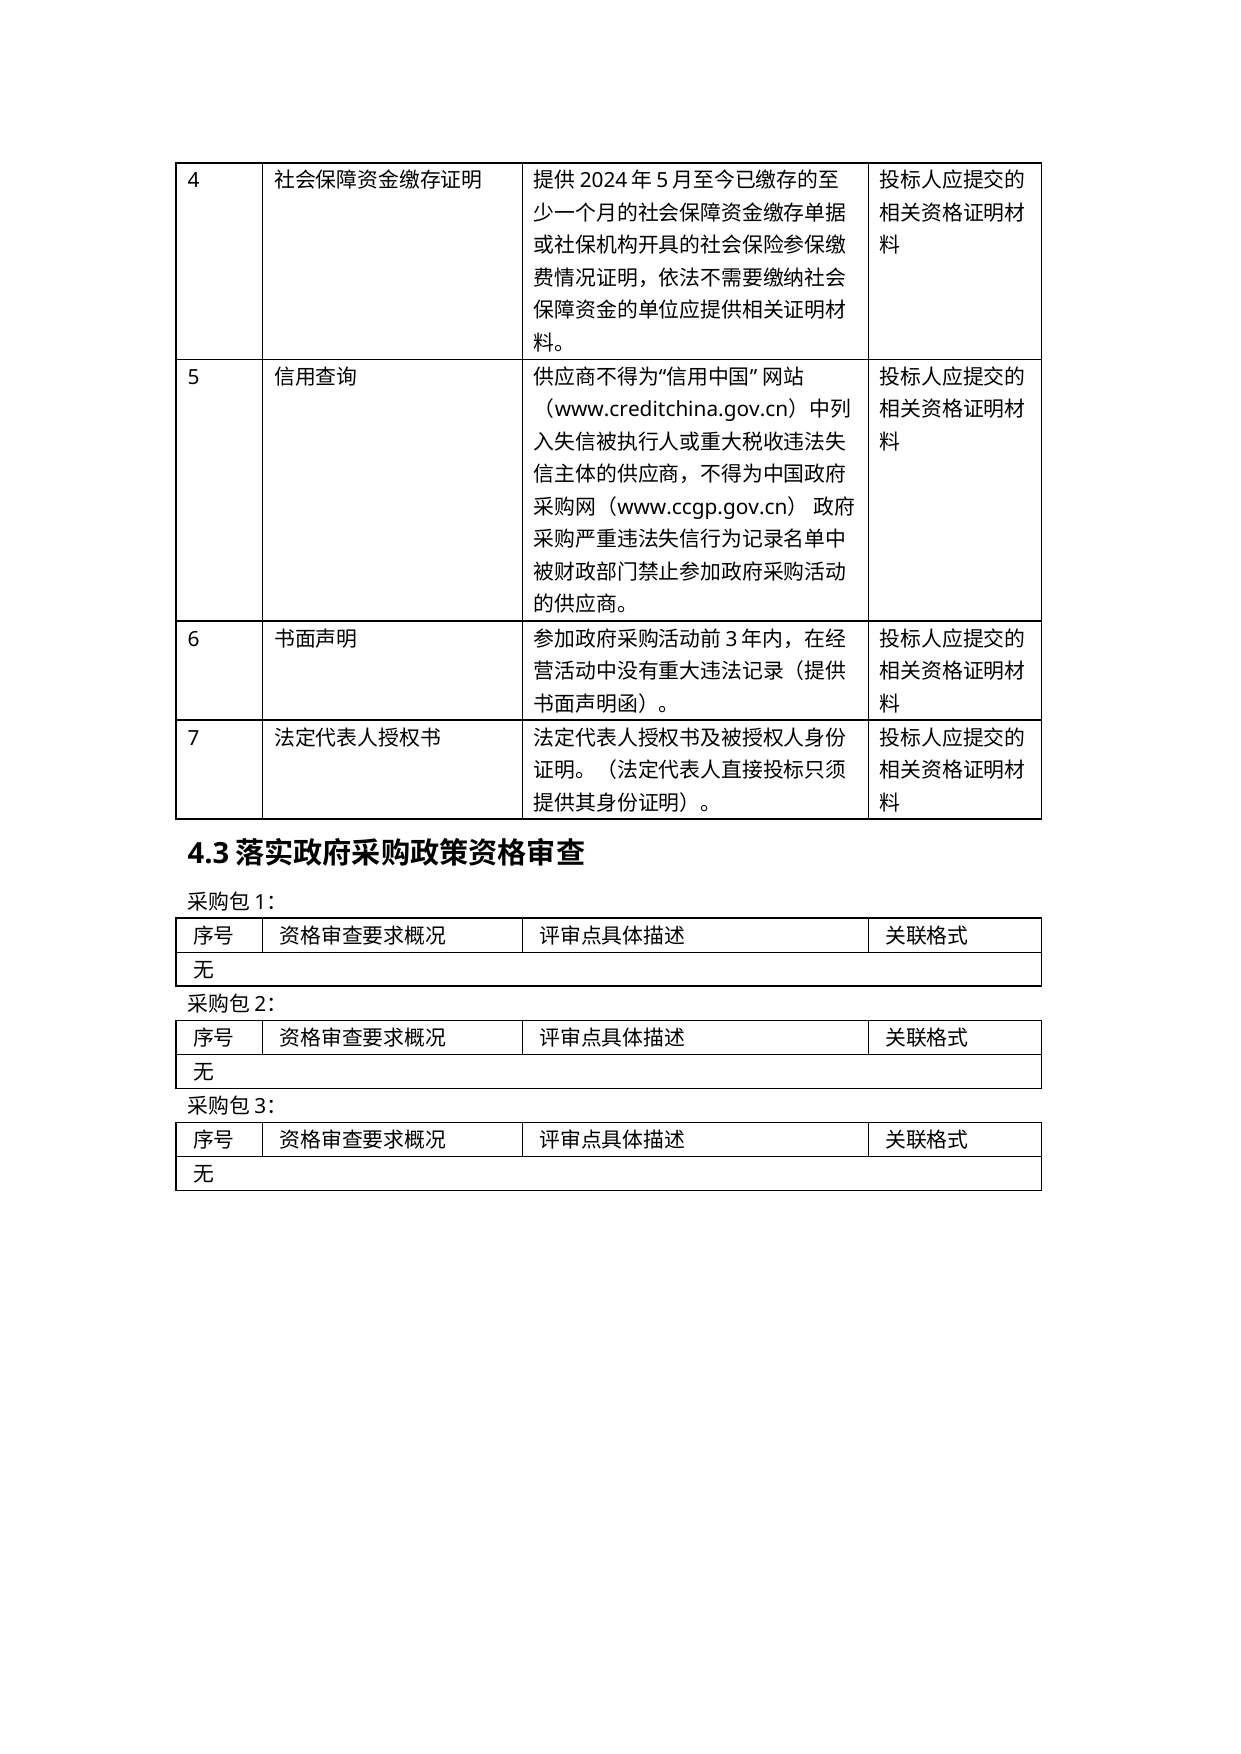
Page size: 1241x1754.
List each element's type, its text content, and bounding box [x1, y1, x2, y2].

table_header 资格审查要求概况 [263, 1123, 522, 1156]
table_cell 供应商不得为“信用中国” 网站（www.creditchina.gov.cn）中列入失信被执行人或重大税收违法失信主体的供应商，不得为中国政府采购网（www.ccgp.gov.cn） 政府采购严重违法失信行为记录名单中被财政部门禁止参加政府采购活动的供应商。 [523, 360, 868, 620]
table_cell 无 [177, 1055, 1041, 1088]
table_cell 投标人应提交的相关资格证明材料 [869, 721, 1041, 818]
table_header 序号 [177, 1123, 262, 1156]
table_header 序号 [177, 1021, 262, 1053]
table_header 资格审查要求概况 [263, 919, 522, 951]
table_cell 提供2024年5月至今已缴存的至少一个月的社会保障资金缴存单据或社保机构开具的社会保险参保缴费情况证明，依法不需要缴纳社会保障资金的单位应提供相关证明材料。 [523, 164, 868, 358]
text 采购包2： [187, 987, 1053, 1019]
table_cell 社会保障资金缴存证明 [263, 164, 522, 358]
table_header 资格审查要求概况 [263, 1021, 522, 1053]
table_header 评审点具体描述 [523, 1021, 868, 1053]
table_cell 4 [177, 164, 262, 358]
table_cell 无 [177, 1157, 1041, 1190]
table_header 关联格式 [869, 1123, 1041, 1156]
text 采购包1： [187, 885, 1053, 917]
table_cell 法定代表人授权书及被授权人身份证明。（法定代表人直接投标只须提供其身份证明）。 [523, 721, 868, 818]
table_header 关联格式 [869, 919, 1041, 951]
table_header 评审点具体描述 [523, 1123, 868, 1156]
table_header 评审点具体描述 [523, 919, 868, 951]
table_cell 无 [177, 953, 1041, 985]
table_cell 7 [177, 721, 262, 818]
table_header 关联格式 [869, 1021, 1041, 1053]
table_cell 6 [177, 622, 262, 719]
table_cell 书面声明 [263, 622, 522, 719]
text 采购包3： [187, 1089, 1053, 1122]
text 4.3落实政府采购政策资格审查 [187, 820, 1053, 885]
table_cell 投标人应提交的相关资格证明材料 [869, 360, 1041, 620]
table_cell 法定代表人授权书 [263, 721, 522, 818]
table_cell 投标人应提交的相关资格证明材料 [869, 164, 1041, 358]
table_cell 参加政府采购活动前3年内，在经营活动中没有重大违法记录（提供书面声明函）。 [523, 622, 868, 719]
table_cell 5 [177, 360, 262, 620]
table_header 序号 [177, 919, 262, 951]
table_cell 信用查询 [263, 360, 522, 620]
table_cell 投标人应提交的相关资格证明材料 [869, 622, 1041, 719]
